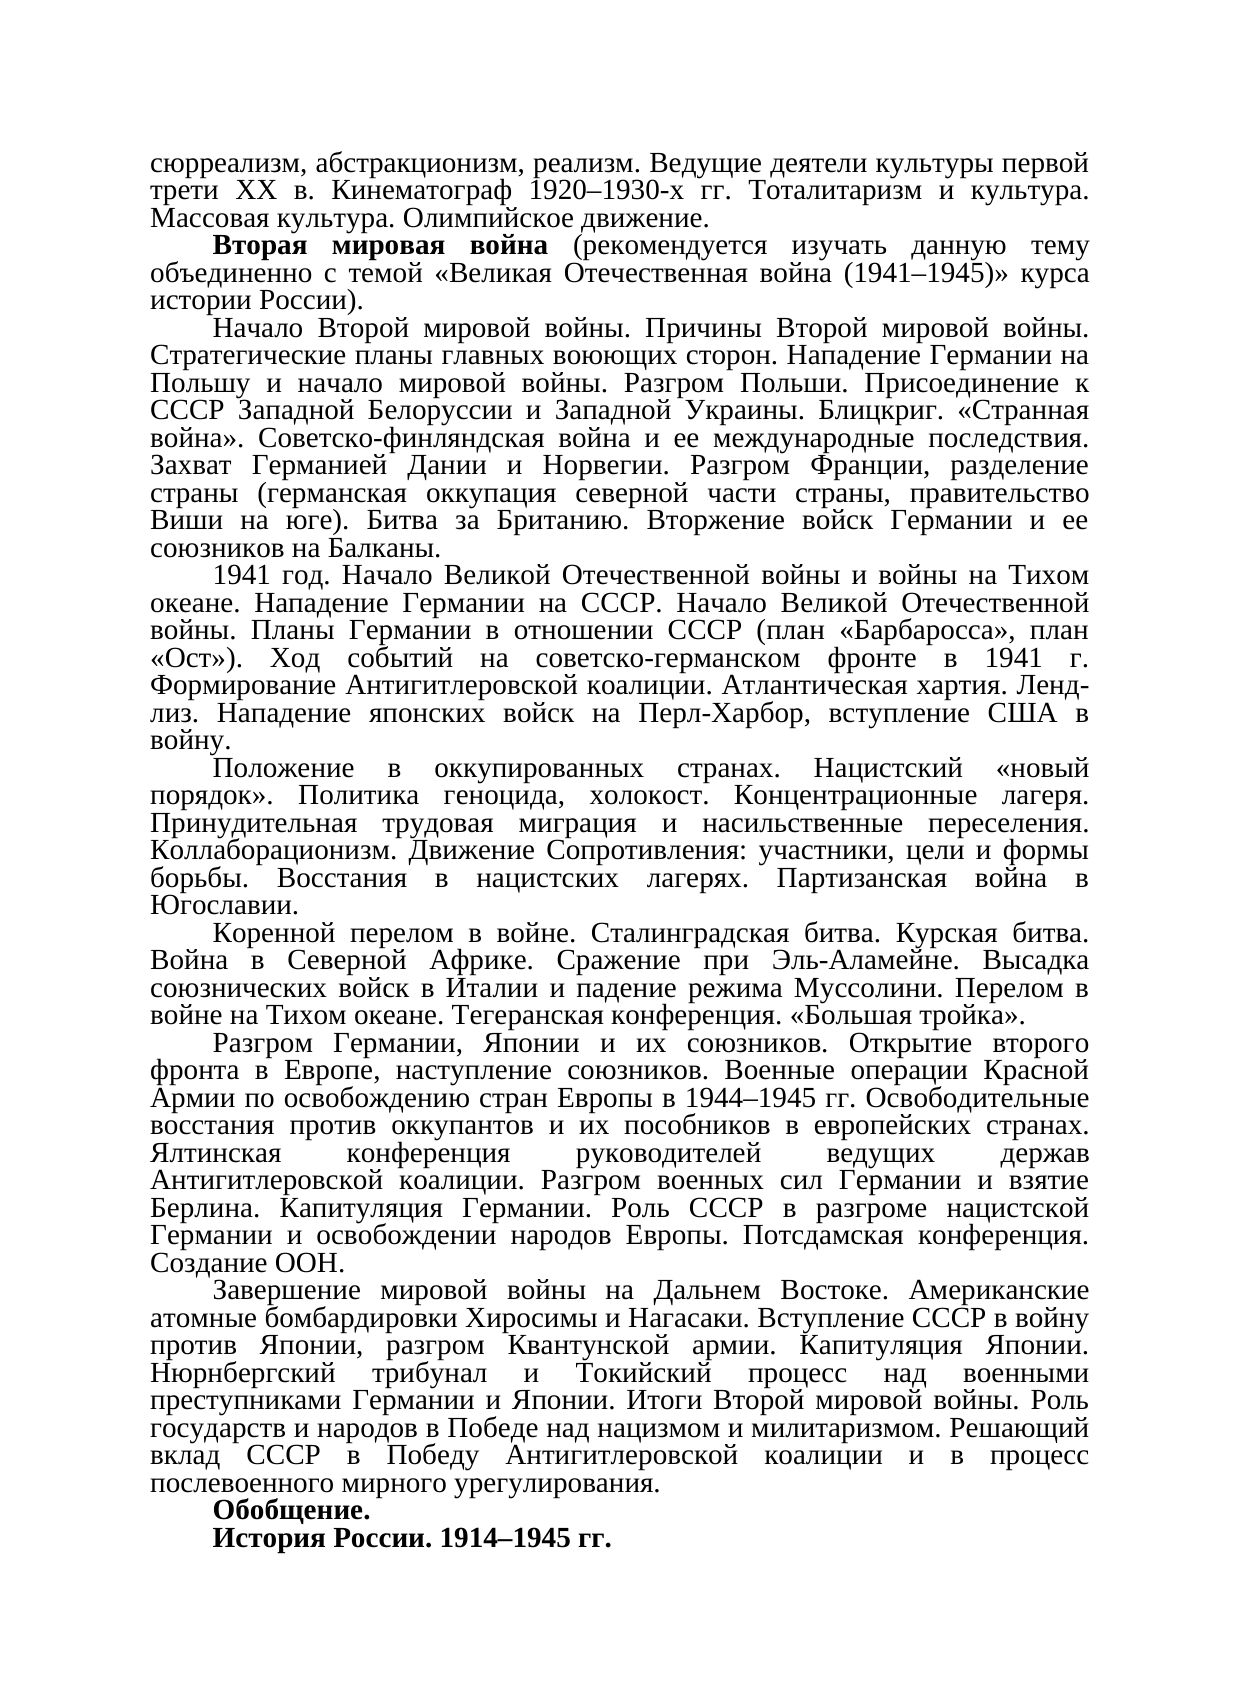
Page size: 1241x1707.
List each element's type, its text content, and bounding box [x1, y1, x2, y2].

text Коренной перелом в войне. Сталинградская битва. Курская битва. Война в Северной Африке. Сражение при Эль-Аламейне. Высадка союзнических войск в Италии и падение режима Муссолини. Перелом в войне на Тихом океане. Тегеранская конференция. «Большая тройка». [150, 920, 1090, 1030]
text Начало Второй мировой войны. Причины Второй мировой войны. Стратегические планы главных воюющих сторон. Нападение Германии на Польшу и начало мировой войны. Разгром Польши. Присоединение к СССР Западной Белоруссии и Западной Украины. Блицкриг. «Странная война». Советско-финляндская война и ее международные последствия. Захват Германией Дании и Норвегии. Разгром Франции, разделение страны (германская оккупация северной части страны, правительство Виши на юге). Битва за Британию. Вторжение войск Германии и ее союзников на Балканы. [150, 315, 1090, 562]
text История России. 1914–1945 гг. [150, 1525, 1090, 1552]
text Положение в оккупированных странах. Нацистский «новый порядок». Политика геноцида, холокост. Концентрационные лагеря. Принудительная трудовая миграция и насильственные переселения. Коллаборационизм. Движение Сопротивления: участники, цели и формы борьбы. Восстания в нацистских лагерях. Партизанская война в Югославии. [150, 755, 1090, 920]
text Вторая мировая война (рекомендуется изучать данную тему объединенно с темой «Великая Отечественная война (1941–1945)» курса истории России). [150, 232, 1090, 315]
text Завершение мировой войны на Дальнем Востоке. Американские атомные бомбардировки Хиросимы и Нагасаки. Вступление СССР в войну против Японии, разгром Квантунской армии. Капитуляция Японии. Нюрнбергский трибунал и Токийский процесс над военными преступниками Германии и Японии. Итоги Второй мировой войны. Роль государств и народов в Победе над нацизмом и милитаризмом. Решающий вклад СССР в Победу Антигитлеровской коалиции и в процесс послевоенного мирного урегулирования. [150, 1277, 1090, 1497]
text 1941 год. Начало Великой Отечественной войны и войны на Тихом океане. Нападение Германии на СССР. Начало Великой Отечественной войны. Планы Германии в отношении СССР (план «Барбаросса», план «Ост»). Ход событий на советско-германском фронте в 1941 г. Формирование Антигитлеровской коалиции. Атлантическая хартия. Ленд-лиз. Нападение японских войск на Перл-Харбор, вступление США в войну. [150, 562, 1090, 755]
text Разгром Германии, Японии и их союзников. Открытие второго фронта в Европе, наступление союзников. Военные операции Красной Армии по освобождению стран Европы в 1944–1945 гг. Освободительные восстания против оккупантов и их пособников в европейских странах. Ялтинская конференция руководителей ведущих держав Антигитлеровской коалиции. Разгром военных сил Германии и взятие Берлина. Капитуляция Германии. Роль СССР в разгроме нацистской Германии и освобождении народов Европы. Потсдамская конференция. Создание ООН. [150, 1030, 1090, 1277]
text Обобщение. [150, 1497, 1090, 1525]
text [150, 150, 1090, 232]
